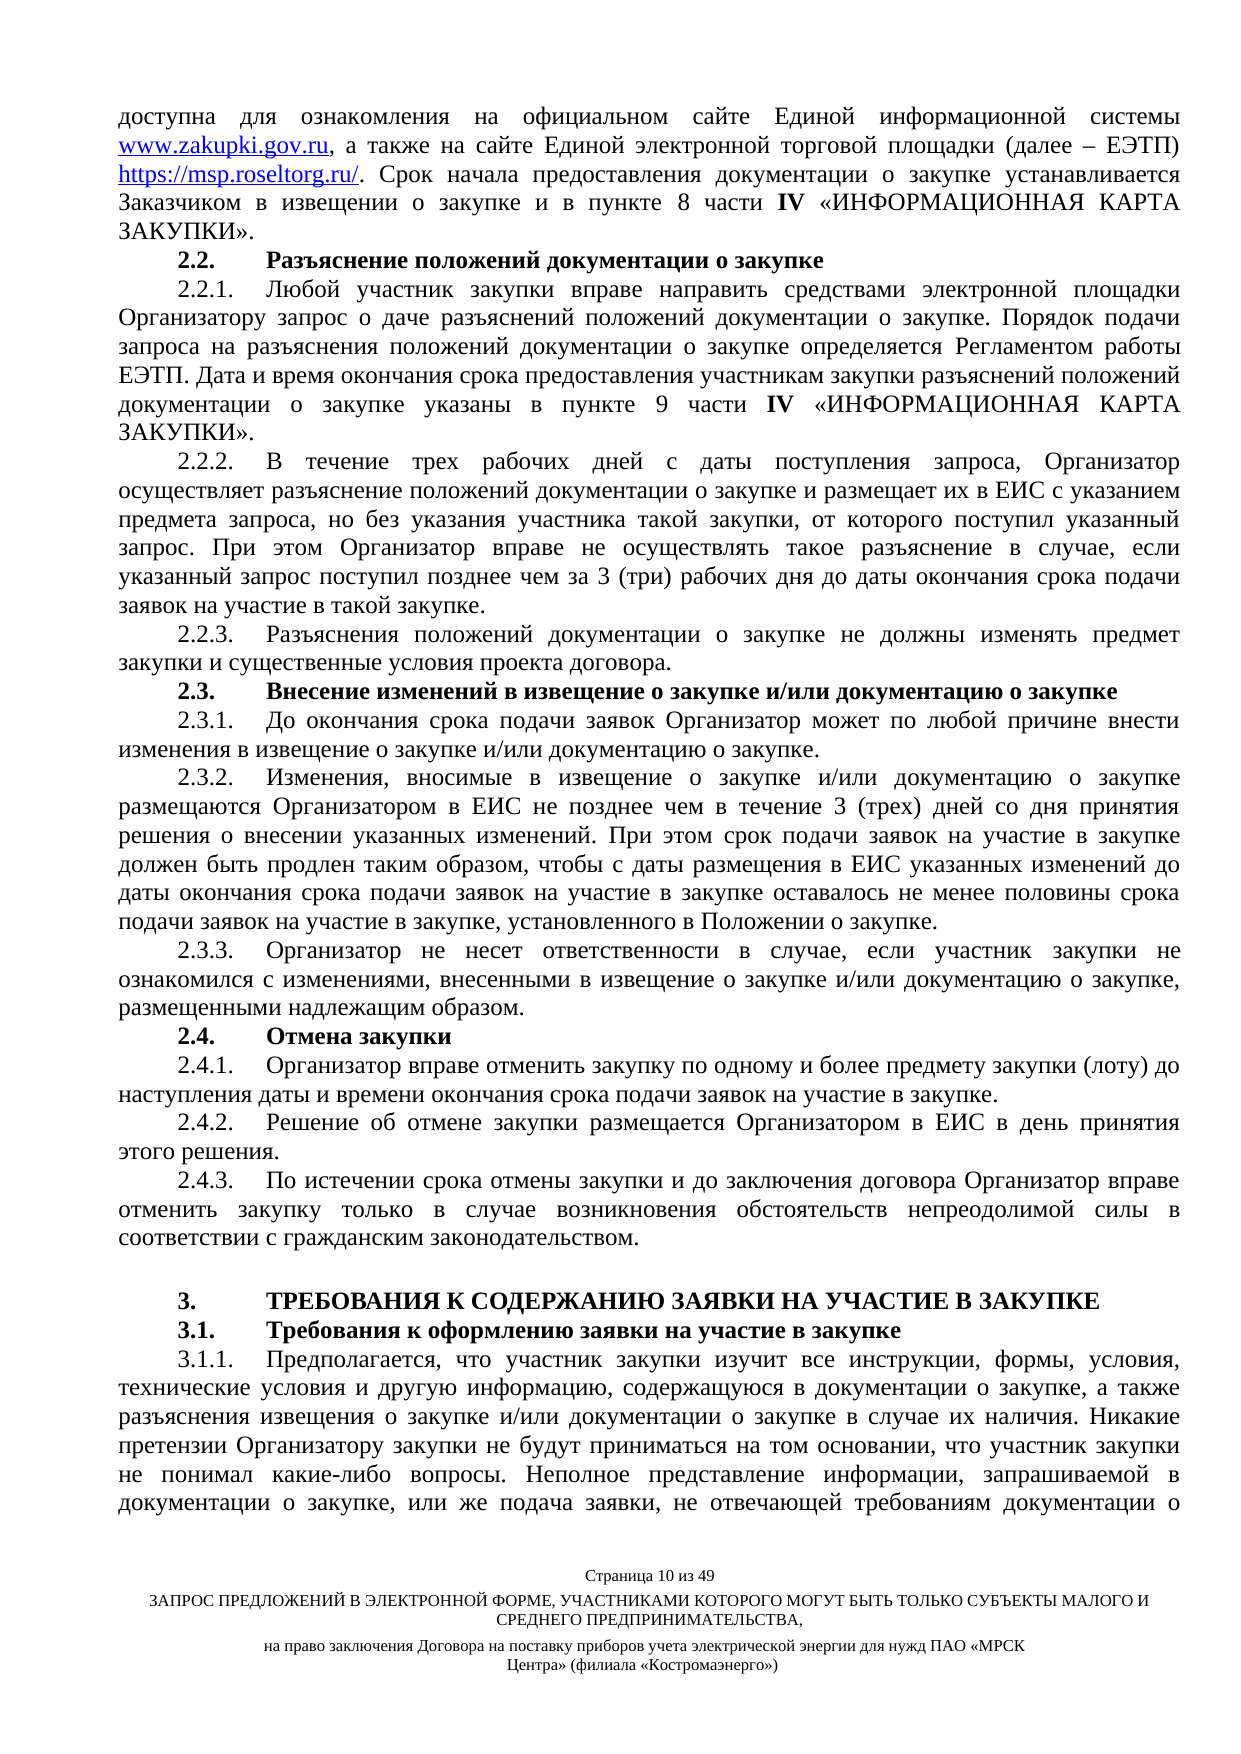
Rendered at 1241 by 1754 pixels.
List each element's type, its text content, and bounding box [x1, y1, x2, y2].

subtitle Решение об отмене закупки размещается Организатором в ЕИС в день принятия этого решения. [118, 1107, 1181, 1165]
subtitle Организатор вправе отменить закупку по одному и более предмету закупки (лоту) до наступления даты и времени окончания срока подачи заявок на участие в закупке. [118, 1050, 1181, 1107]
subtitle Отмена закупки [118, 1021, 1181, 1050]
subtitle Организатор не несет ответственности в случае, если участник закупки не ознакомился с изменениями, внесенными в извещение о закупке и/или документацию о закупке, размещенными надлежащим образом. [118, 935, 1181, 1021]
subtitle Разъяснения положений документации о закупке не должны изменять предмет закупки и существенные условия проекта договора. [118, 619, 1181, 676]
subtitle По истечении срока отмены закупки и до заключения договора Организатор вправе отменить закупку только в случае возникновения обстоятельств непреодолимой силы в соответствии с гражданским законодательством. [118, 1165, 1181, 1251]
subtitle Требования к оформлению заявки на участие в закупке [118, 1315, 1181, 1344]
subtitle Разъяснение положений документации о закупке [118, 245, 1181, 274]
subtitle ТРЕБОВАНИЯ К СОДЕРЖАНИЮ ЗАЯВКИ НА УЧАСТИЕ В ЗАКУПКЕ [118, 1286, 1181, 1315]
subtitle До окончания срока подачи заявок Организатор может по любой причине внести изменения в извещение о закупке и/или документацию о закупке. [118, 705, 1181, 762]
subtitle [118, 101, 1181, 245]
subtitle Внесение изменений в извещение о закупке и/или документацию о закупке [118, 676, 1181, 705]
subtitle Изменения, вносимые в извещение о закупке и/или документацию о закупке размещаются Организатором в ЕИС не позднее чем в течение 3 (трех) дней со дня принятия решения о внесении указанных изменений. При этом срок подачи заявок на участие в закупке должен быть продлен таким образом, чтобы с даты размещения в ЕИС указанных изменений до даты окончания срока подачи заявок на участие в закупке оставалось не менее половины срока подачи заявок на участие в закупке, установленного в Положении о закупке. [118, 762, 1181, 935]
subtitle В течение трех рабочих дней с даты поступления запроса, Организатор осуществляет разъяснение положений документации о закупке и размещает их в ЕИС с указанием предмета запроса, но без указания участника такой закупки, от которого поступил указанный запрос. При этом Организатор вправе не осуществлять такое разъяснение в случае, если указанный запрос поступил позднее чем за 3 (три) рабочих дня до даты окончания срока подачи заявок на участие в такой закупке. [118, 446, 1181, 619]
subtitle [118, 1344, 1181, 1516]
subtitle Любой участник закупки вправе направить средствами электронной площадки Организатору запрос о даче разъяснений положений документации о закупке. Порядок подачи запроса на разъяснения положений документации о закупке определяется Регламентом работы ЕЭТП. Дата и время окончания срока предоставления участникам закупки разъяснений положений документации о закупке указаны в пункте 9 части IV «ИНФОРМАЦИОННАЯ КАРТА ЗАКУПКИ». [118, 274, 1181, 446]
